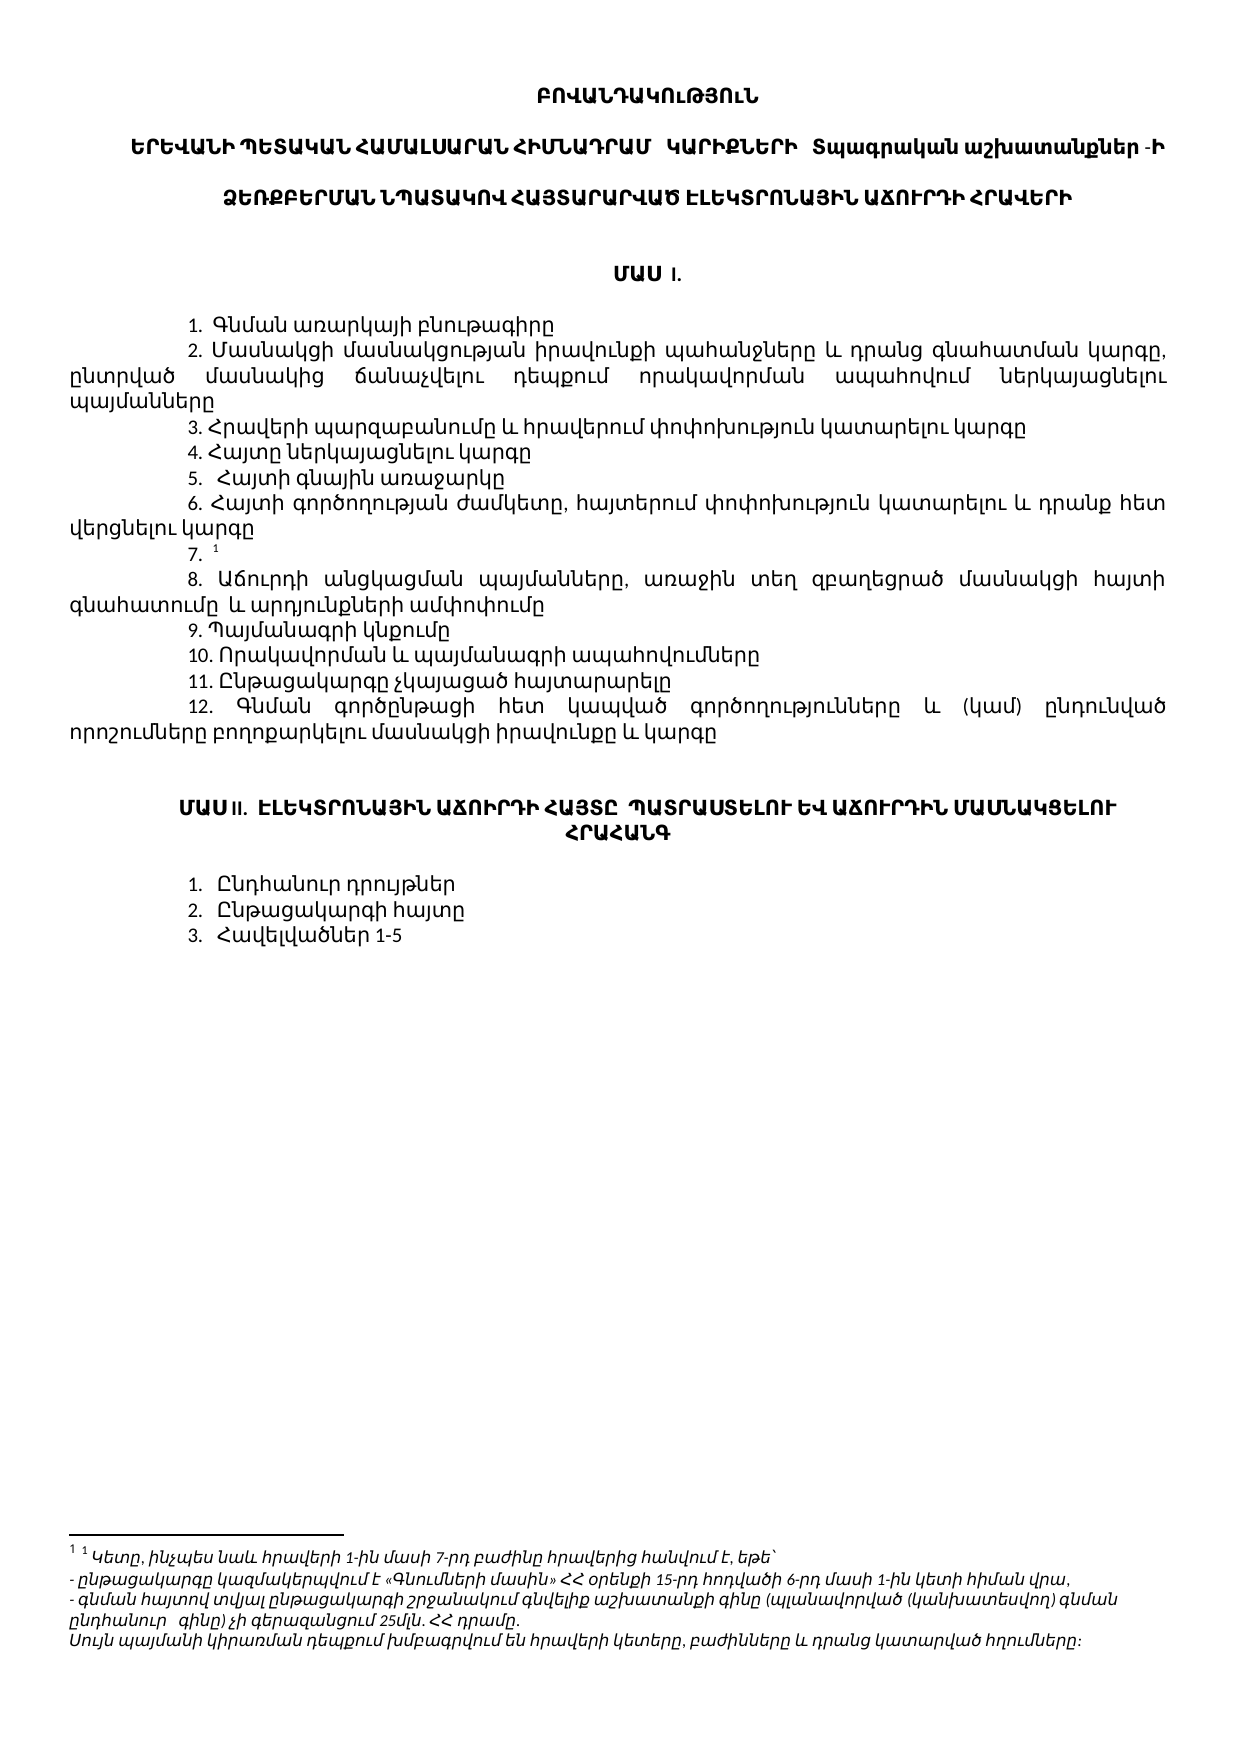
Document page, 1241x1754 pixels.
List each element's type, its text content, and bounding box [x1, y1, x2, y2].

text 10. Որակավորման և պայմանագրի ապահովումները [69, 643, 1167, 668]
text ՄԱՍ I. [69, 261, 1167, 287]
text 6. Հայտի գործողության ժամկետը, հայտերում փոփոխություն կատարելու և դրանք հետ վերցնելու կարգը [69, 490, 1167, 541]
text 9. Պայմանագրի կնքումը [69, 617, 1167, 643]
text ԵՐԵՎԱՆԻ ՊԵՏԱԿԱՆ ՀԱՄԱԼՍԱՐԱՆ ՀԻՄՆԱԴՐԱՄ ԿԱՐԻՔՆԵՐԻ Տպագրական աշխատանքներ -Ի [69, 134, 1167, 160]
text 7. [69, 541, 1167, 566]
text 1. Ընդհանուր դրույթներ [69, 871, 1167, 897]
text 2. Ընթացակարգի հայտը [69, 897, 1167, 922]
text 11. Ընթացակարգը չկայացած հայտարարելը [69, 668, 1167, 693]
text ՁԵՌՔԲԵՐՄԱՆ ՆՊԱՏԱԿՈՎ ՀԱՅՏԱՐԱՐՎԱԾ ԷԼԵԿՏՐՈՆԱՅԻՆ ԱՃՈՒՐԴԻ ՀՐԱՎԵՐԻ [69, 185, 1167, 211]
text 8. Աճուրդի անցկացման պայմանները, առաջին տեղ զբաղեցրած մասնակցի հայտի գնահատումը և արդյունքների ամփոփումը [69, 566, 1167, 617]
text 12. Գնման գործընթացի հետ կապված գործողությունները և (կամ) ընդունված որոշումները բողոքարկելու մասնակցի իրավունքը և կարգը [69, 693, 1167, 744]
text ՄԱՍ II. ԷԼԵԿՏՐՈՆԱՅԻՆ ԱՃՈԻՐԴԻ ՀԱՅՏԸ ՊԱՏՐԱՍՏԵԼՈՒ ԵՎ ԱՃՈՒՐԴԻՆ ՄԱՍՆԱԿՑԵԼՈՒ ՀՐԱՀԱՆԳ [69, 795, 1167, 846]
text 3. Հրավերի պարզաբանումը և հրավերում փոփոխություն կատարելու կարգը [69, 414, 1167, 439]
text 1. Գնման առարկայի բնութագիրը [69, 312, 1167, 338]
text 3. Հավելվածներ 1-5 [69, 922, 1167, 948]
text 4. Հայտը ներկայացնելու կարգը [69, 439, 1167, 465]
text 5. Հայտի գնային առաջարկը [69, 465, 1167, 490]
text 2. Մասնակցի մասնակցության իրավունքի պահանջները և դրանց գնահատման կարգը, ընտրված մասնակից ճանաչվելու դեպքում որակավորման ապահովում ներկայացնելու պայմանները [69, 338, 1167, 414]
text ԲՈՎԱՆԴԱԿՈւԹՅՈւՆ [69, 83, 1167, 109]
